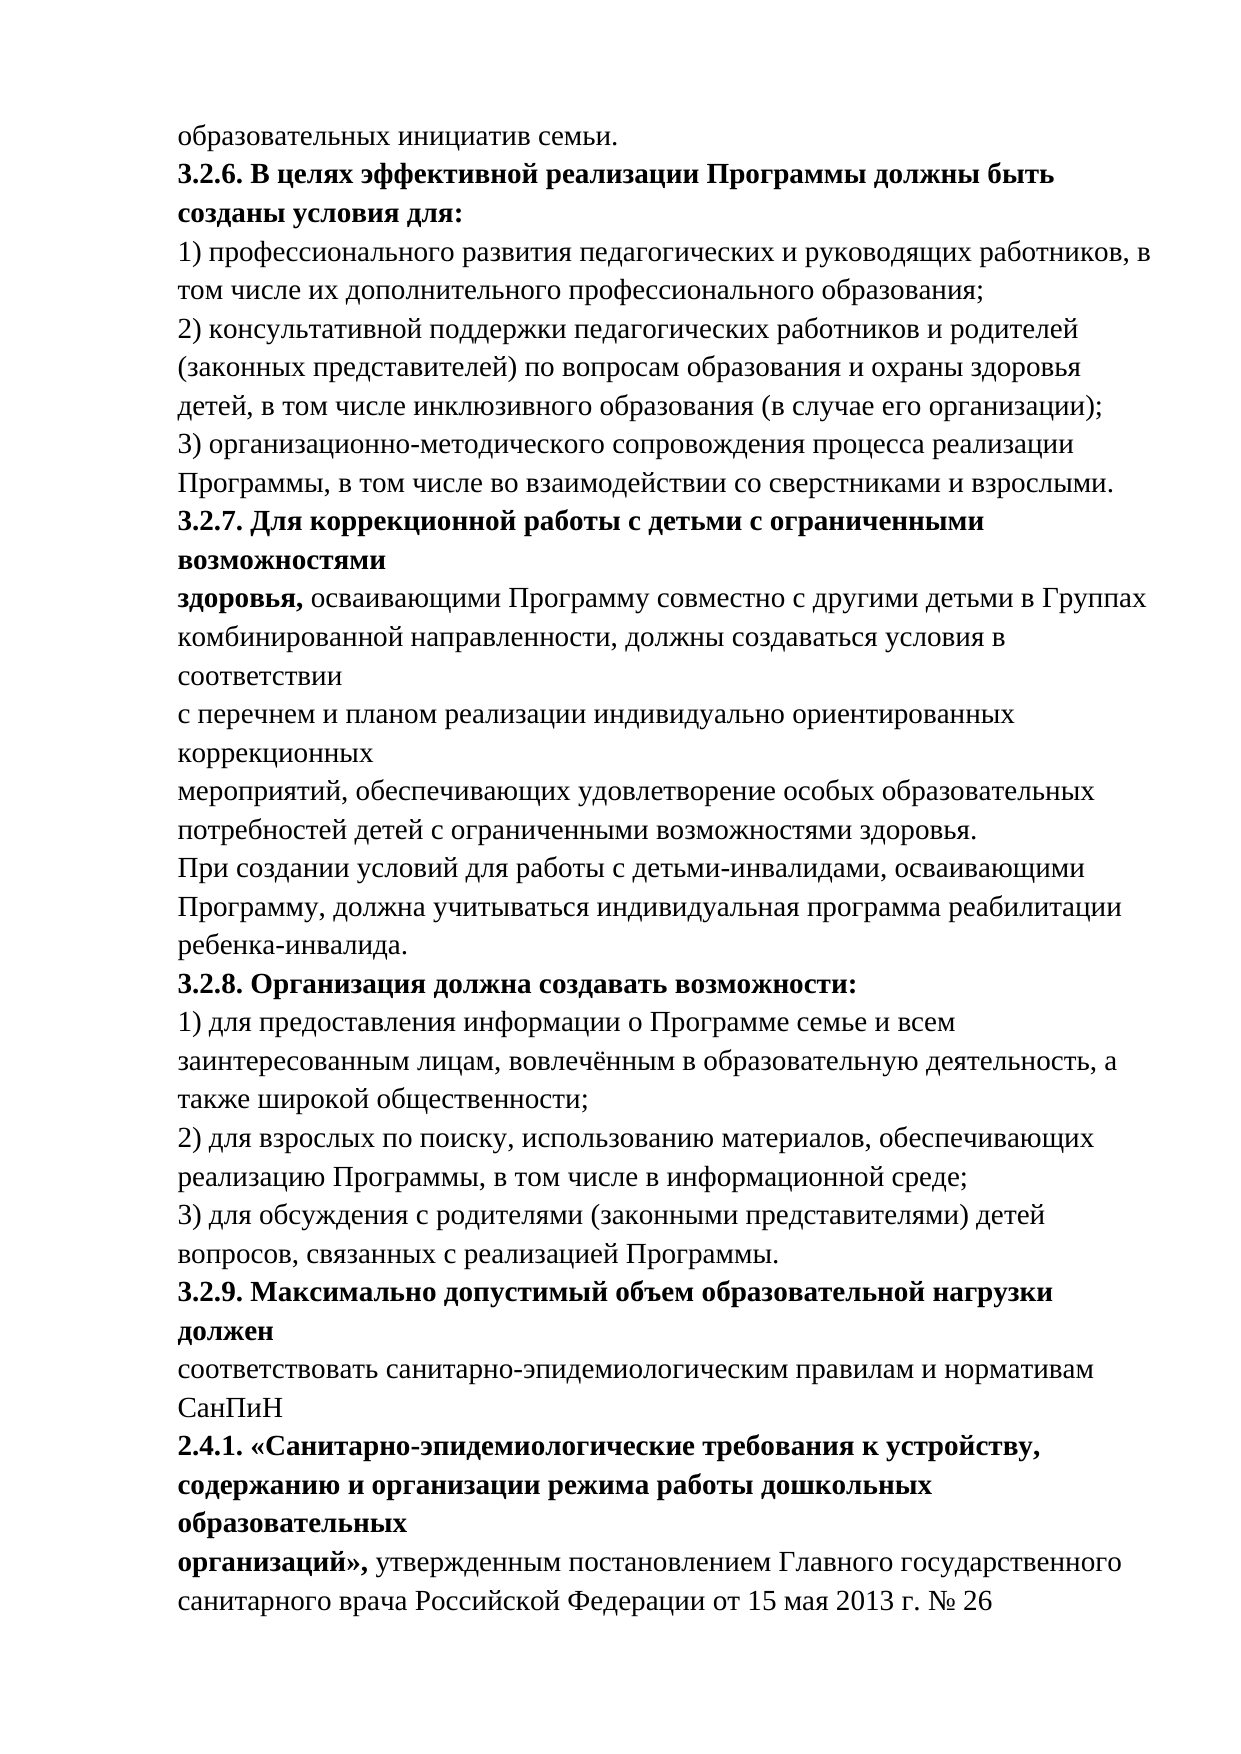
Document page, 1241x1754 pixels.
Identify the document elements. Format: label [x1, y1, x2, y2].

text [177, 118, 1152, 1616]
